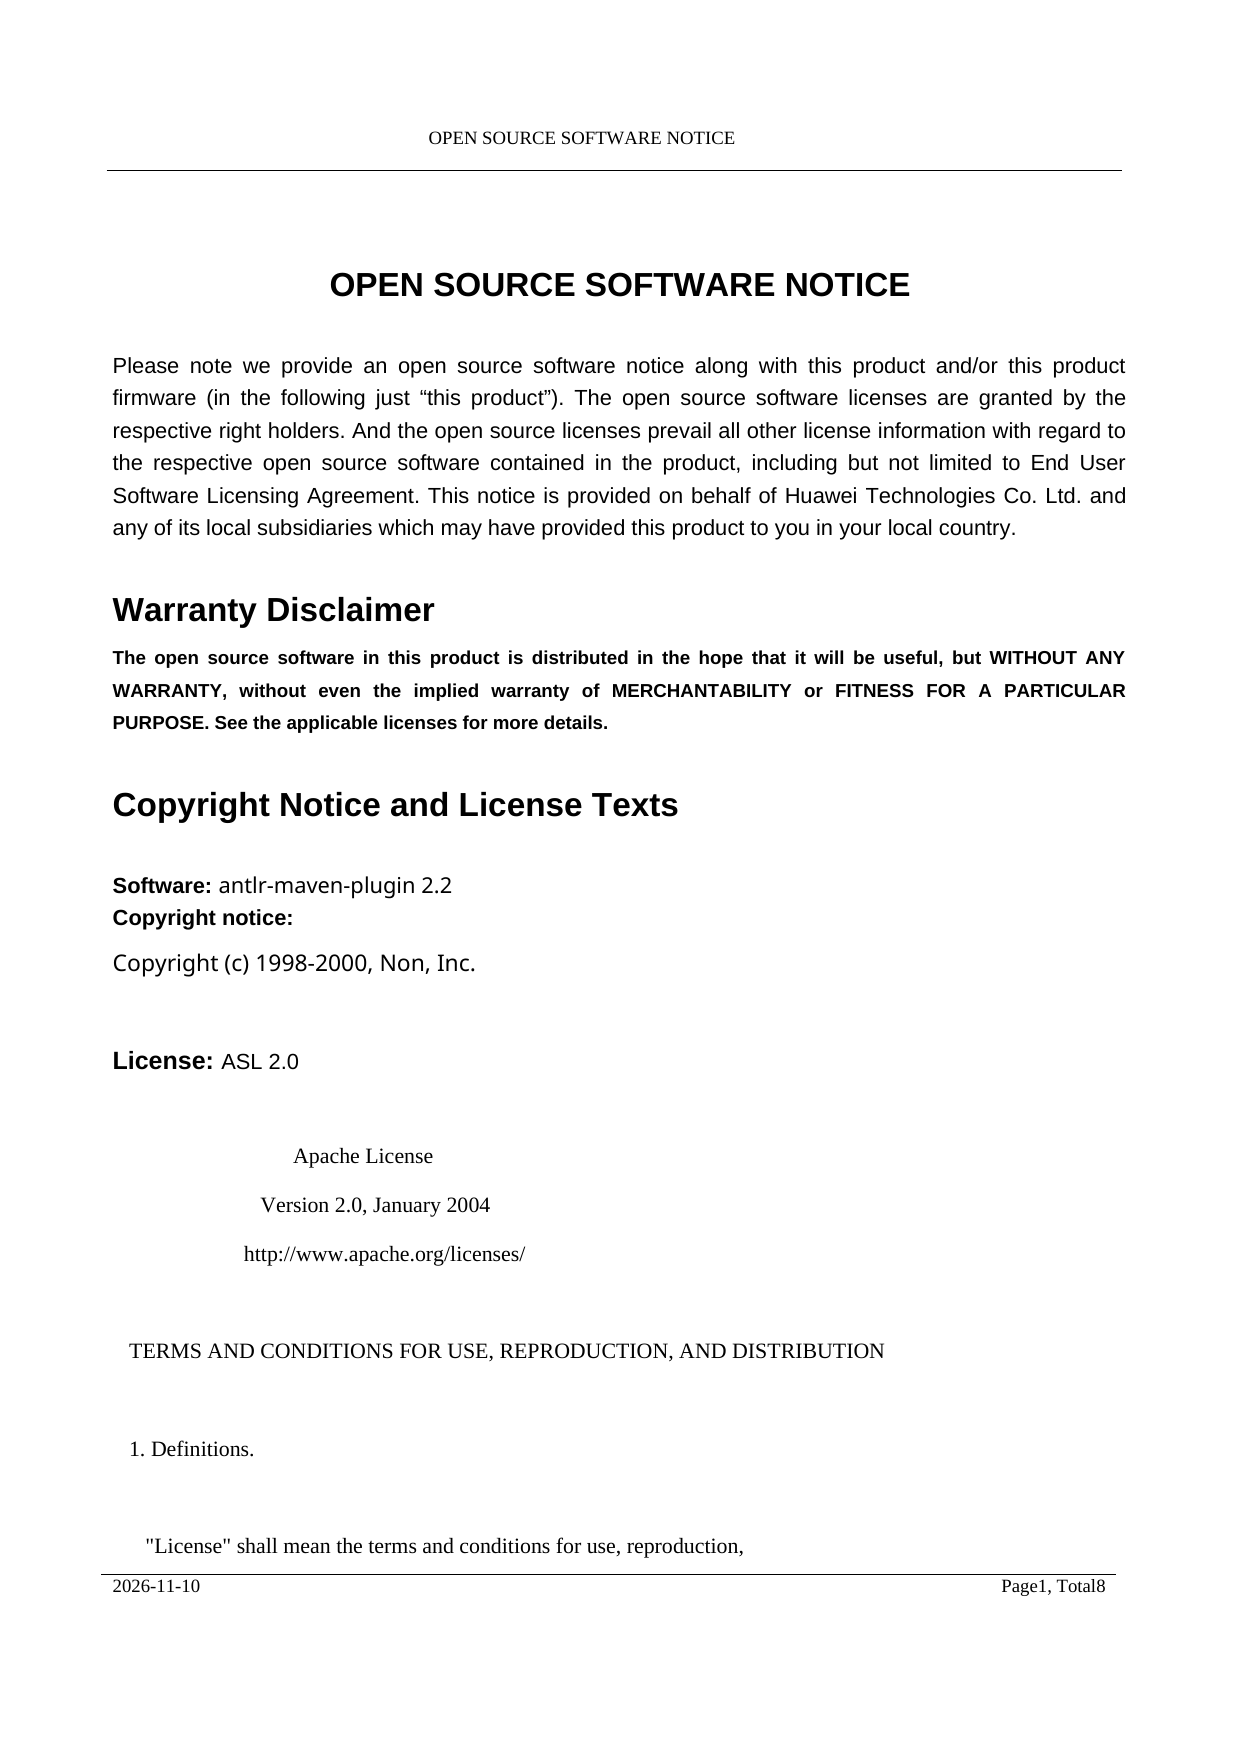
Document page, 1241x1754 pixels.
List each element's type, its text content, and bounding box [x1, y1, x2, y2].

text Please note we provide an open source software notice along with this product and/or this product firmware (in the following just “this product”). The open source software licenses are granted by the respective right holders. And the open source licenses prevail all other license information with regard to the respective open source software contained in the product, including but not limited to End User Software Licensing Agreement. This notice is provided on behalf of Huawei Technologies Co. Ltd. and any of its local subsidiaries which may have provided this product to you in your local country. [112, 349, 1128, 544]
text Warranty Disclaimer [112, 576, 1128, 641]
text Copyright (c) 1998-2000, Non, Inc. [112, 947, 1128, 1028]
text License: ASL 2.0 [112, 1044, 1128, 1077]
text Copyright Notice and License Texts [112, 771, 1128, 836]
text The open source software in this product is distributed in the hope that it will be useful, but WITHOUT ANY WARRANTY, without even the implied warranty of MERCHANTABILITY or FITNESS FOR A PARTICULAR PURPOSE. See the applicable licenses for more details. [112, 641, 1128, 739]
text Software: antlr-maven-plugin 2.2 [112, 869, 1128, 901]
text Copyright notice: [112, 901, 1128, 934]
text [112, 1091, 1128, 1562]
text OPEN SOURCE SOFTWARE NOTICE [112, 251, 1128, 316]
